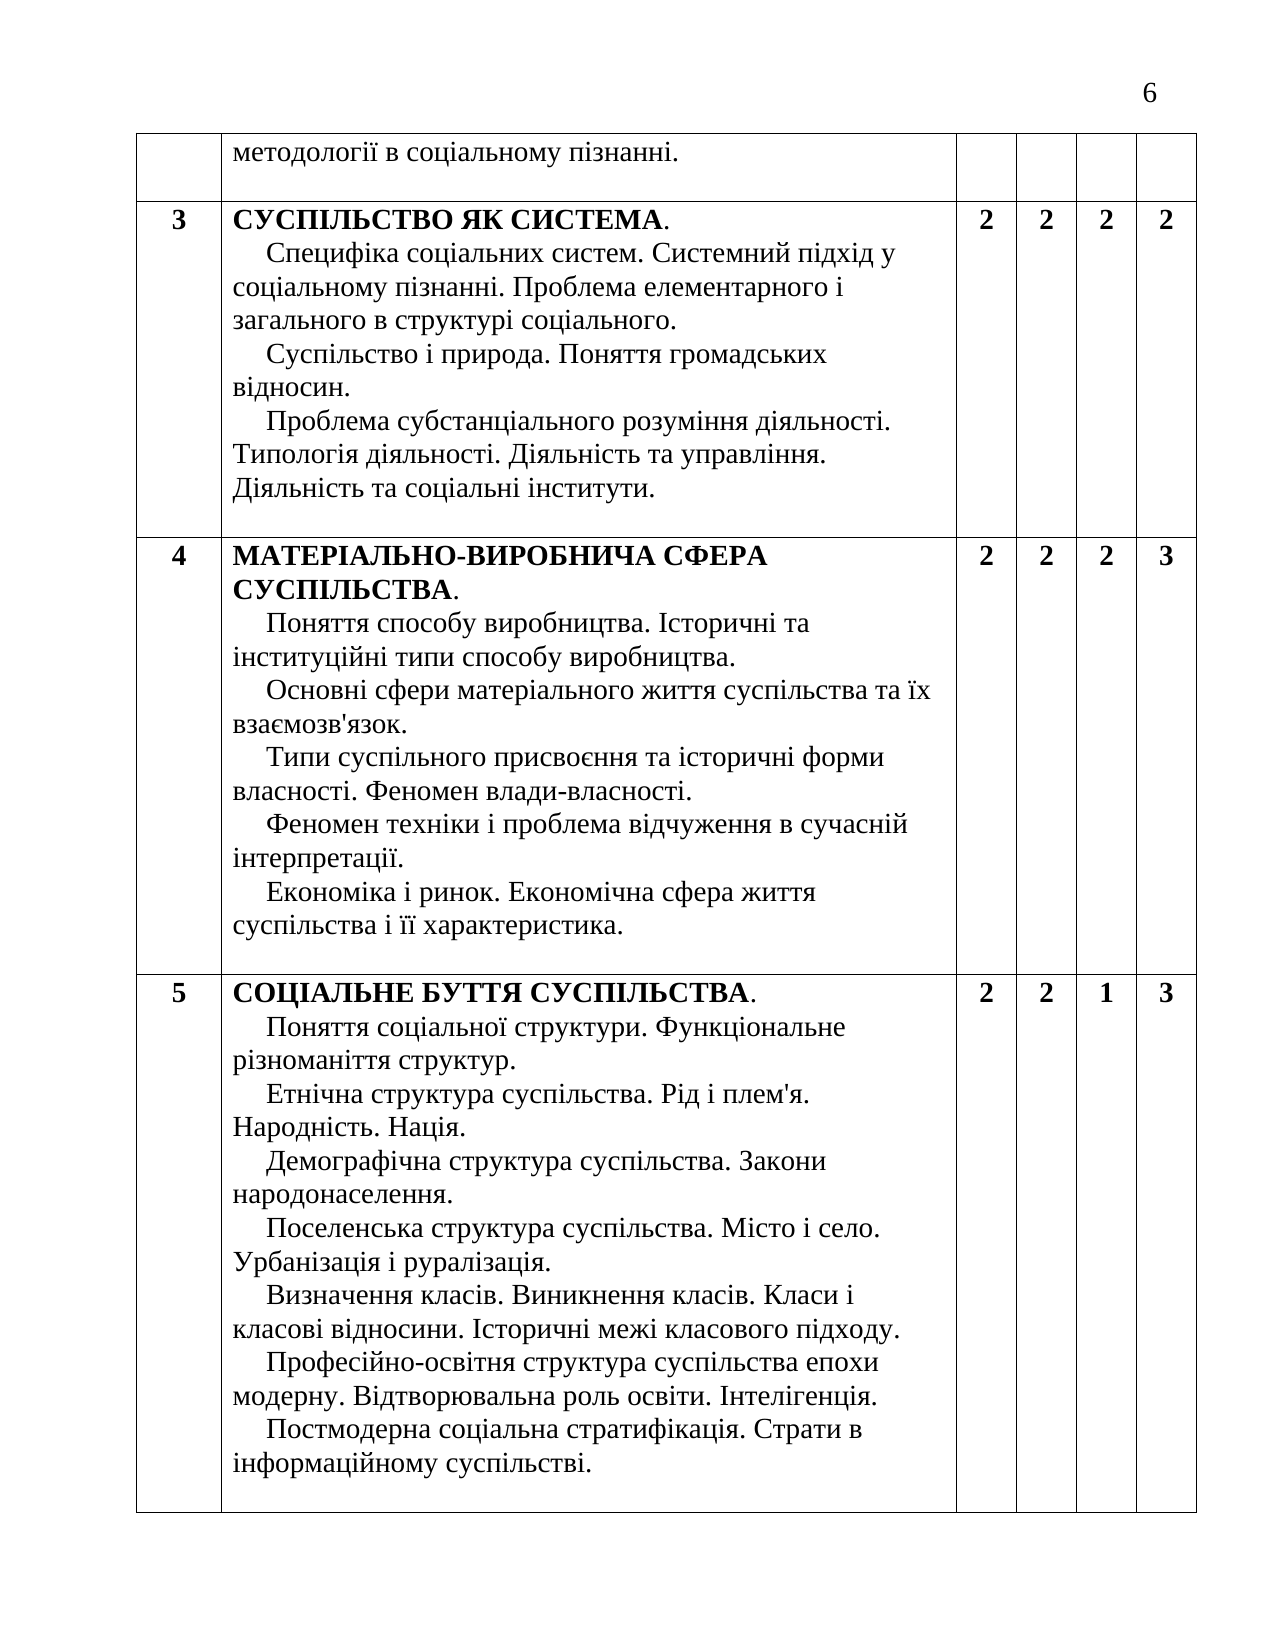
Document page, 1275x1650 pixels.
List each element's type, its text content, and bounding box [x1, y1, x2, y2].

table_cell МАТЕРІАЛЬНО-ВИРОБНИЧА СФЕРА СУСПІЛЬСТВА. Поняття способу виробництва. Історичні та інституційні типи способу виробництва. Основні сфери матеріального життя суспільства та їх взаємозв'язок. Типи суспільного присвоєння та історичні форми власності. Феномен влади-власності. Феномен техніки і проблема відчуження в сучасній інтерпретації. Економіка і ринок. Економічна сфера життя суспільства і її характеристика. [222, 538, 956, 974]
table_cell 2 [957, 134, 1016, 201]
table_cell 2 [1137, 134, 1196, 201]
table_cell СУСПІЛЬСТВО ЯК СИСТЕМА. Специфіка соціальних систем. Системний підхід у соціальному пізнанні. Проблема елементарного і загального в структурі соціального. Суспільство і природа. Поняття громадських відносин. Проблема субстанціального розуміння діяльності. Типологія діяльності. Діяльність та управління. Діяльність та соціальні інститути. [222, 202, 956, 537]
table_cell 2 [1017, 202, 1076, 537]
table_cell 4 [137, 538, 221, 974]
table_cell 2 [1077, 202, 1136, 537]
table_cell 3 [137, 202, 221, 537]
table_cell 2 [1077, 538, 1136, 974]
table_cell 2 [1077, 134, 1136, 201]
table_cell 2 [1137, 202, 1196, 537]
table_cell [222, 134, 956, 201]
table_cell 2 [957, 538, 1016, 974]
table_cell 5 [137, 975, 221, 1512]
table_cell 3 [1137, 538, 1196, 974]
table_cell 2 [1017, 538, 1076, 974]
table_cell 2 [957, 975, 1016, 1512]
table_cell 2 [957, 202, 1016, 537]
table_cell 2 [1017, 975, 1076, 1512]
table_cell 3 [1137, 975, 1196, 1512]
table_cell 2 [1017, 134, 1076, 201]
table_cell СОЦІАЛЬНЕ БУТТЯ СУСПІЛЬСТВА. Поняття соціальної структури. Функціональне різноманіття структур. Етнічна структура суспільства. Рід і плем'я. Народність. Нація. Демографічна структура суспільства. Закони народонаселення. Поселенська структура суспільства. Місто і село. Урбанізація і руралізація. Визначення класів. Виникнення класів. Класи і класові відносини. Історичні межі класового підходу. Професійно-освітня структура суспільства епохи модерну. Відтворювальна роль освіти. Інтелігенція. Постмодерна соціальна стратифікація. Страти в інформаційному суспільстві. [222, 975, 956, 1512]
table_cell 1 [1077, 975, 1136, 1512]
table_cell 2. [137, 134, 221, 201]
